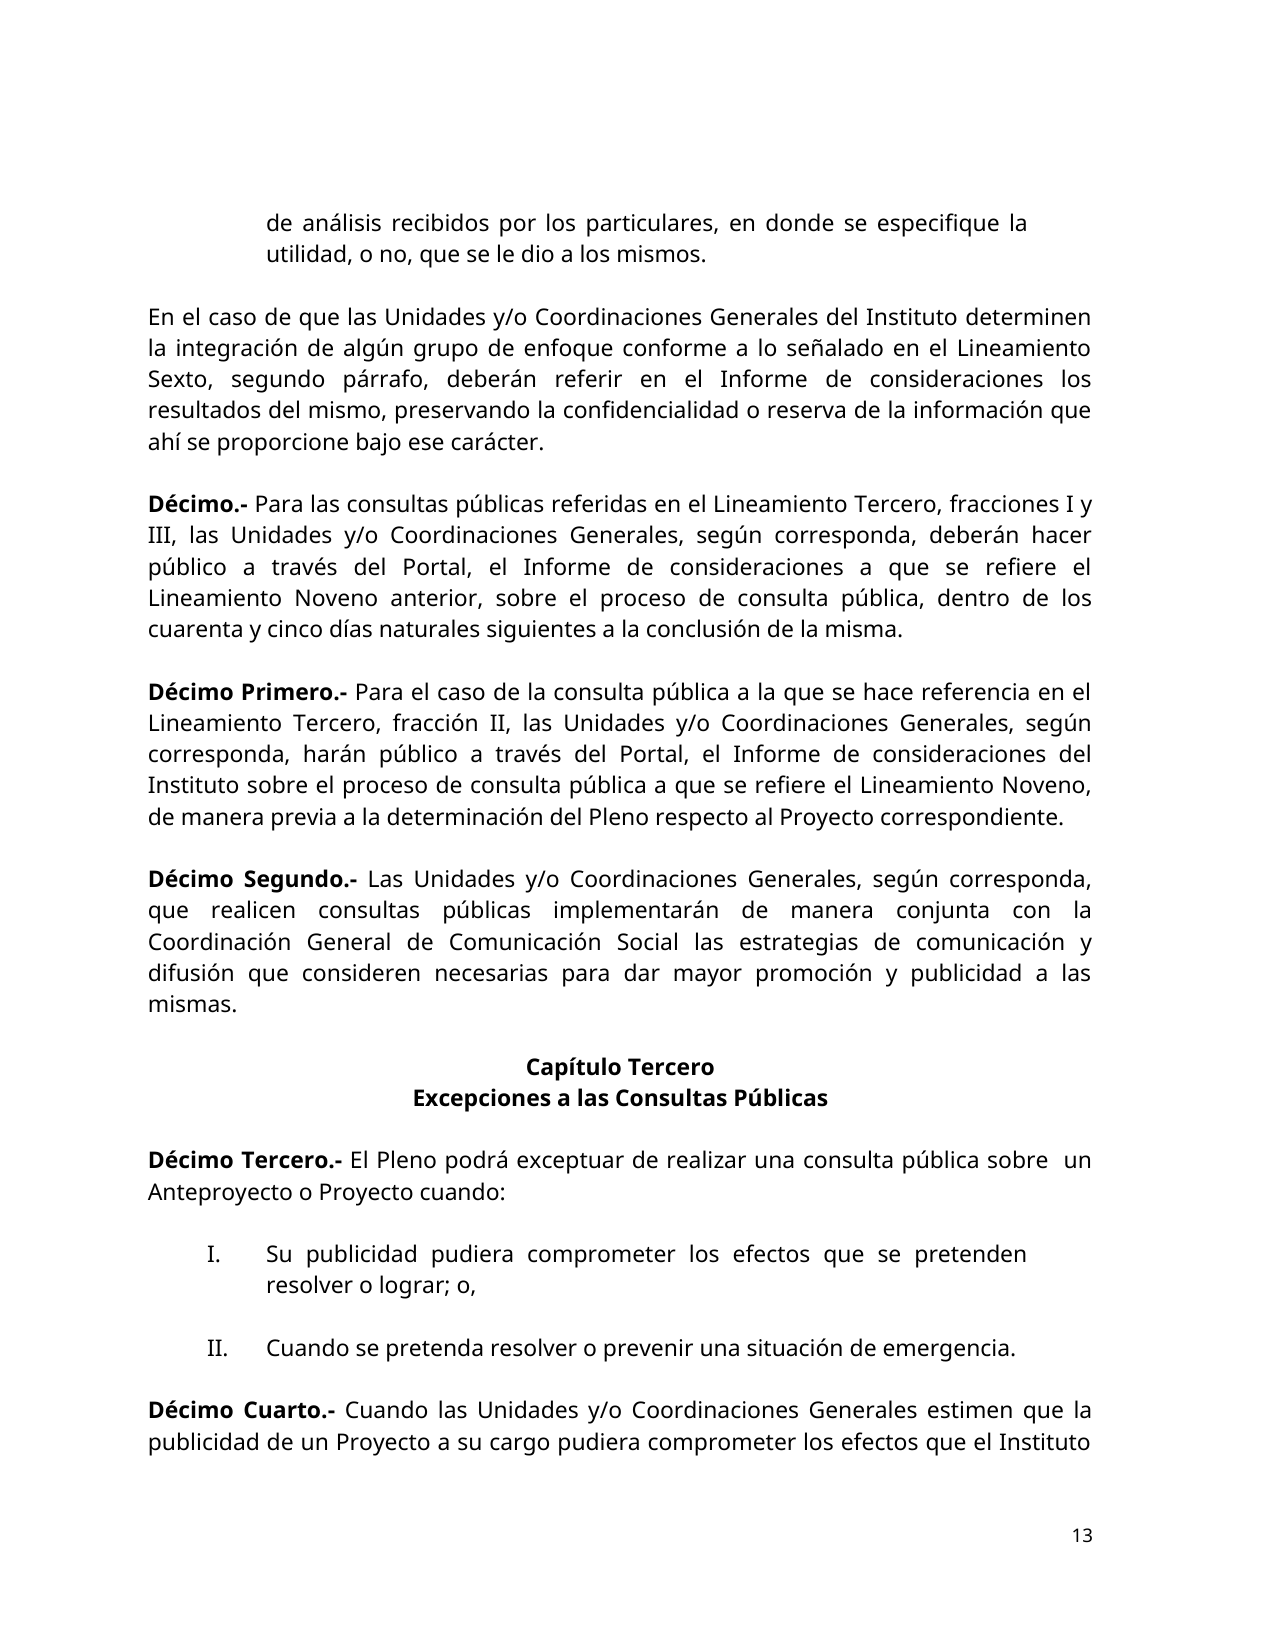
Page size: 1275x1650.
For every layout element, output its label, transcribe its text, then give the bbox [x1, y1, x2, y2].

list En el caso de que las Unidades y/o Coordinaciones Generales del Instituto determinen la integración de algún grupo de enfoque conforme a lo señalado en el Lineamiento Sexto, segundo párrafo, deberán referir en el Informe de consideraciones los resultados del mismo, preservando la confidencialidad o reserva de la información que ahí se proporcione bajo ese carácter. [148, 301, 1093, 457]
text Décimo Segundo.- Las Unidades y/o Coordinaciones Generales, según corresponda, que realicen consultas públicas implementarán de manera conjunta con la Coordinación General de Comunicación Social las estrategias de comunicación y difusión que consideren necesarias para dar mayor promoción y publicidad a las mismas. [148, 863, 1093, 1019]
text Excepciones a las Consultas Públicas [148, 1082, 1093, 1113]
text Décimo.- Para las consultas públicas referidas en el Lineamiento Tercero, fracciones I y III, las Unidades y/o Coordinaciones Generales, según corresponda, deberán hacer público a través del Portal, el Informe de consideraciones a que se refiere el Lineamiento Noveno anterior, sobre el proceso de consulta pública, dentro de los cuarenta y cinco días naturales siguientes a la conclusión de la misma. [148, 488, 1093, 644]
list Su publicidad pudiera comprometer los efectos que se pretenden resolver o lograr; o, [207, 1238, 1028, 1301]
list Cuando se pretenda resolver o prevenir una situación de emergencia. [207, 1332, 1028, 1363]
text Décimo Primero.- Para el caso de la consulta pública a la que se hace referencia en el Lineamiento Tercero, fracción II, las Unidades y/o Coordinaciones Generales, según corresponda, harán público a través del Portal, el Informe de consideraciones del Instituto sobre el proceso de consulta pública a que se refiere el Lineamiento Noveno, de manera previa a la determinación del Pleno respecto al Proyecto correspondiente. [148, 676, 1093, 832]
text Décimo Tercero.- El Pleno podrá exceptuar de realizar una consulta pública sobre un Anteproyecto o Proyecto cuando: [148, 1144, 1093, 1207]
text Capítulo Tercero [148, 1051, 1093, 1082]
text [148, 1394, 1093, 1457]
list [207, 207, 1028, 269]
